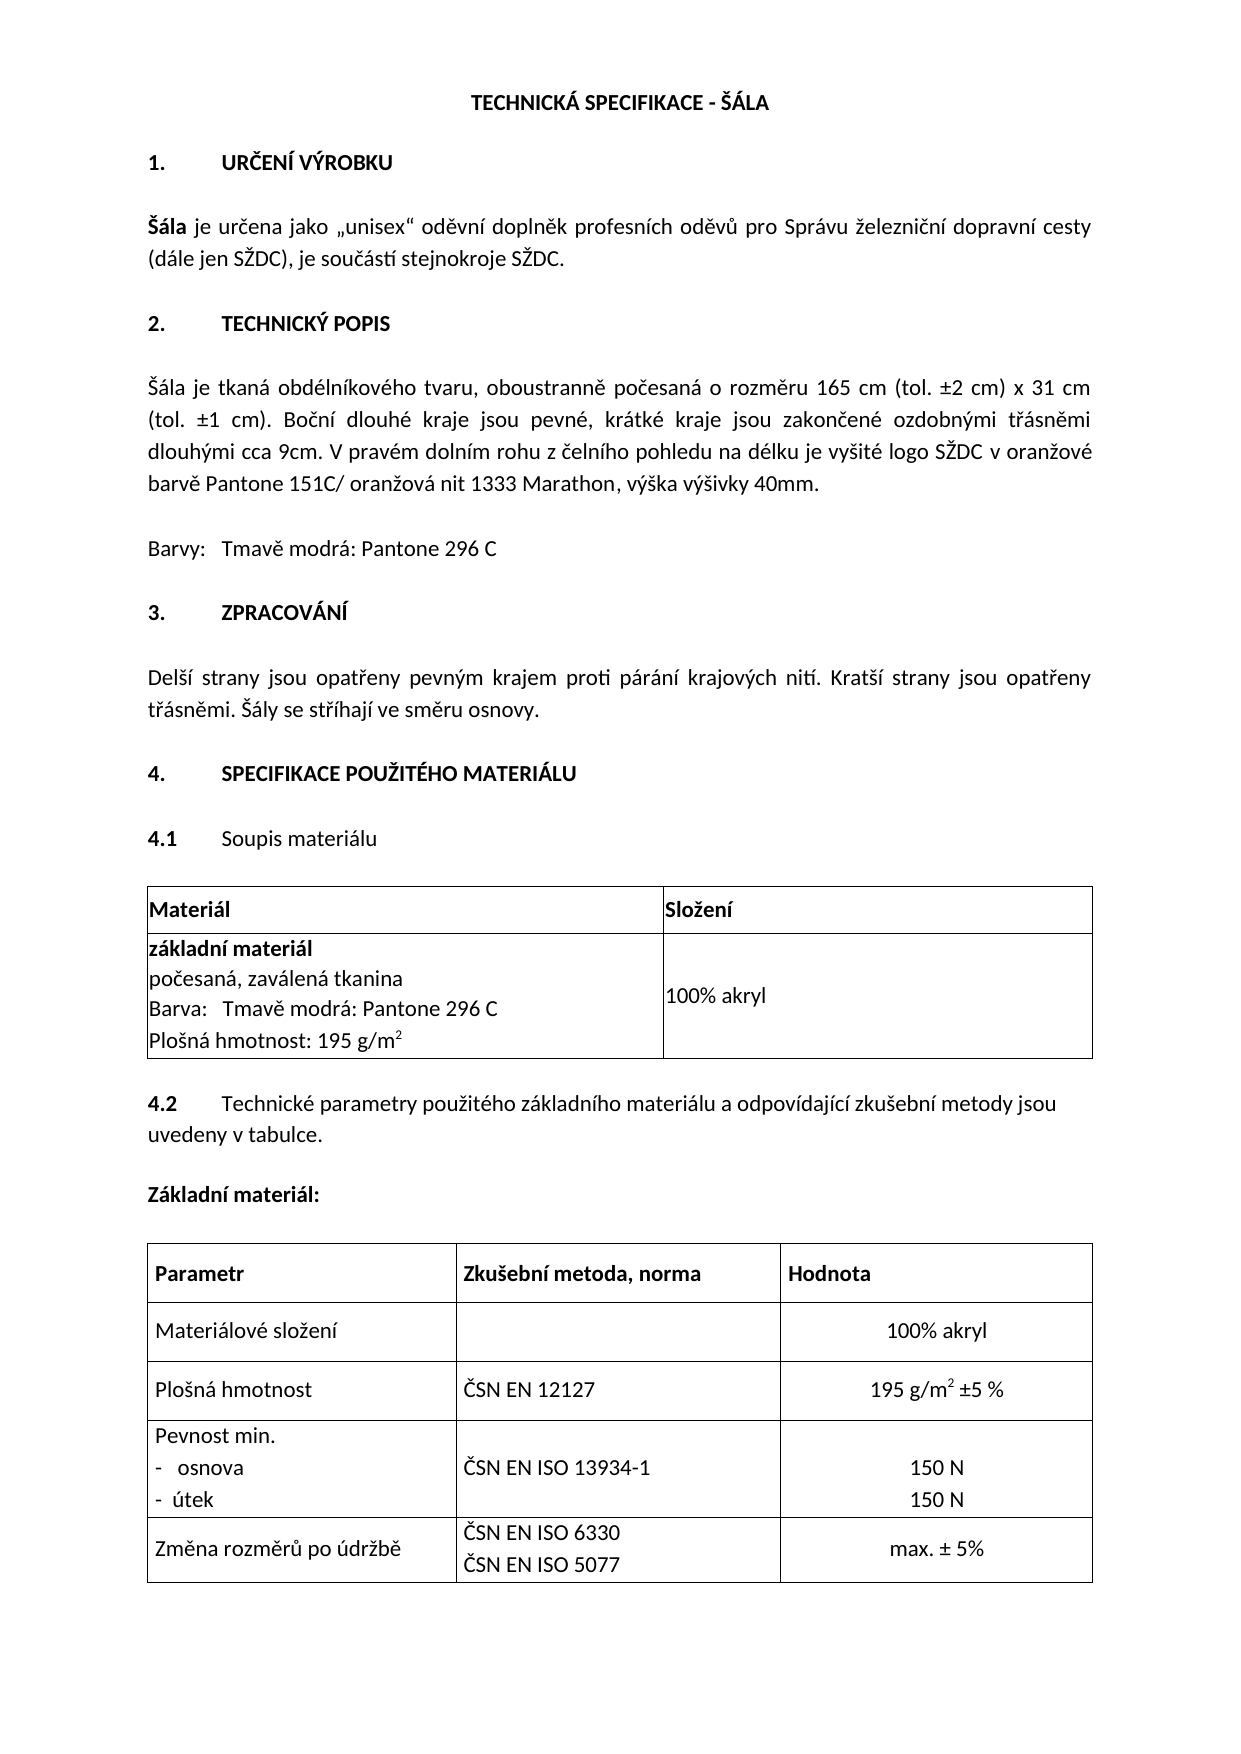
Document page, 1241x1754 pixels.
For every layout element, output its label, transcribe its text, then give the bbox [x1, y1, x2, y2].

table_cell 100% akryl [664, 934, 1092, 1058]
table_cell 150 N 150 N [781, 1421, 1092, 1517]
list Soupis materiálu [148, 824, 1092, 852]
table_cell Pevnost min. - osnova - útek [148, 1421, 456, 1517]
table_header Materiál [148, 887, 663, 933]
list Technické parametry použitého základního materiálu a odpovídající zkušební metody jsou uvedeny v tabulce. [148, 1089, 1092, 1148]
table_cell základní materiál počesaná, zaválená tkanina Barva: Tmavě modrá: Pantone 296 C Plošná hmotnost: 195 g/m2 [148, 934, 663, 1058]
list URČENÍ VÝROBKU [148, 148, 1092, 176]
table_cell [457, 1303, 780, 1361]
table_cell Plošná hmotnost [148, 1362, 456, 1420]
table_cell max. ± 5% [781, 1518, 1092, 1582]
table_cell ČSN EN ISO 13934-1 [457, 1421, 780, 1517]
table_cell Změna rozměrů po údržbě [148, 1518, 456, 1582]
table_cell Materiálové složení [148, 1303, 456, 1361]
text Šála je určena jako „unisex“ oděvní doplněk profesních oděvů pro Správu železniční dopravní cesty (dále jen SŽDC), je součástí stejnokroje SŽDC. [148, 212, 1092, 272]
text Barvy: Tmavě modrá: Pantone 296 C [148, 534, 1092, 562]
text Šála je tkaná obdélníkového tvaru, oboustranně počesaná o rozměru 165 cm (tol. ±2 cm) x 31 cm (tol. ±1 cm). Boční dlouhé kraje jsou pevné, krátké kraje jsou zakončené ozdobnými třásněmi dlouhými cca 9cm. V pravém dolním rohu z čelního pohledu na délku je vyšité logo SŽDC v oranžové barvě Pantone 151C/ oranžová nit 1333 Marathon, výška výšivky 40mm. [148, 373, 1092, 498]
table_header Parametr [148, 1244, 456, 1302]
table_header Zkušební metoda, norma [457, 1244, 780, 1302]
list TECHNICKÝ POPIS [148, 309, 1092, 337]
table_header Hodnota [781, 1244, 1092, 1302]
table_cell 100% akryl [781, 1303, 1092, 1361]
table_cell ČSN EN ISO 6330 ČSN EN ISO 5077 [457, 1518, 780, 1582]
table_cell ČSN EN 12127 [457, 1362, 780, 1420]
table_header Složení [664, 887, 1092, 933]
text Základní materiál: [148, 1180, 1092, 1208]
list ZPRACOVÁNÍ [148, 598, 1092, 626]
list SPECIFIKACE POUŽITÉHO MATERIÁLU [148, 759, 1092, 787]
table_cell 195 g/m2 ±5 % [781, 1362, 1092, 1420]
text Delší strany jsou opatřeny pevným krajem proti párání krajových nití. Kratší strany jsou opatřeny třásněmi. Šály se stříhají ve směru osnovy. [148, 663, 1092, 723]
